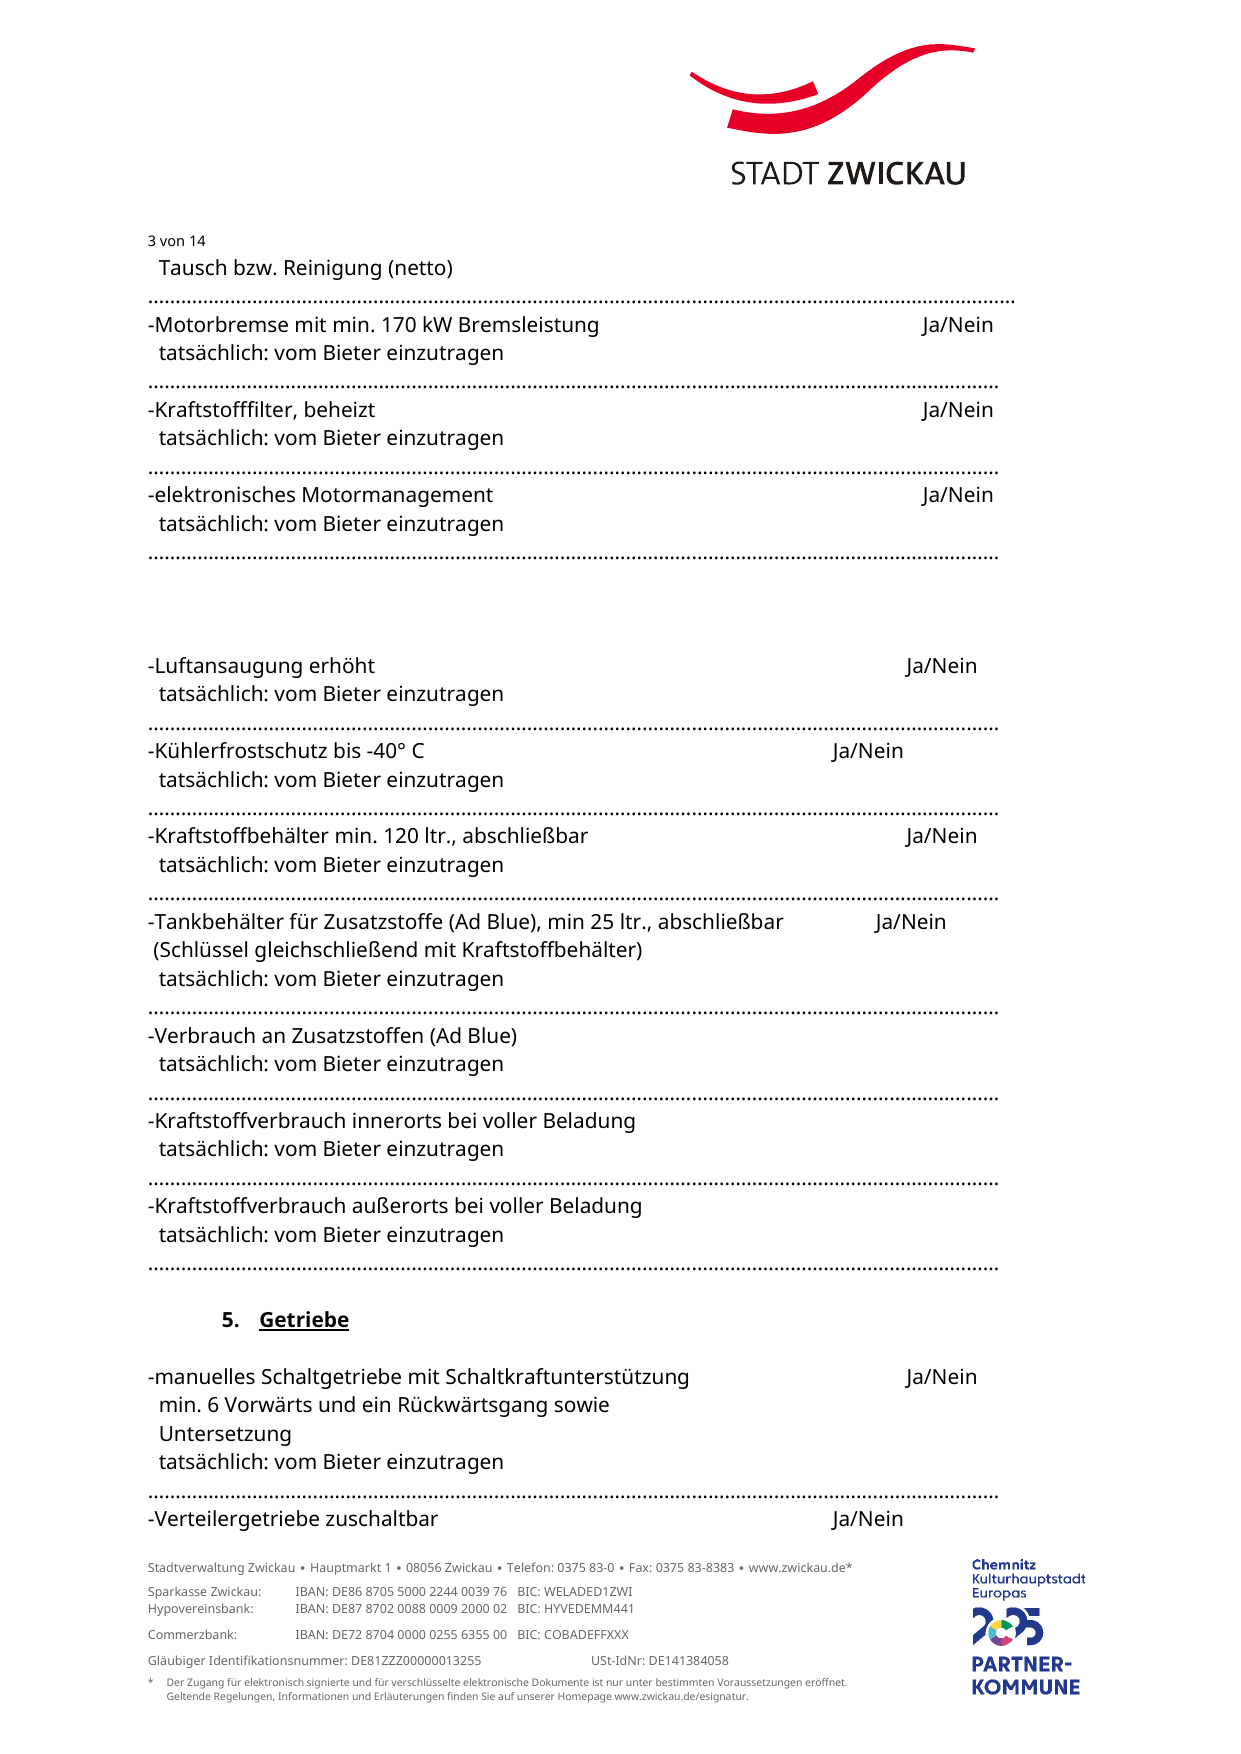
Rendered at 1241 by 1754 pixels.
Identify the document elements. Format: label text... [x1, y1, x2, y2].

text -Luftansaugung erhöht Ja/Nein [148, 651, 1152, 679]
text -Verteilergetriebe zuschaltbar Ja/Nein [148, 1504, 1152, 1533]
text -Verbrauch an Zusatzstoffen (Ad Blue) [148, 1021, 1152, 1049]
text tatsächlich: vom Bieter einzutragen …………………………………………………………………………………………………………………………………..…… [148, 1049, 1152, 1106]
text -Kühlerfrostschutz bis -40° C Ja/Nein [148, 736, 1152, 765]
text tatsächlich: vom Bieter einzutragen …………………………………………………………………………………………………………………………………..…… [148, 509, 1152, 566]
text tatsächlich: vom Bieter einzutragen …………………………………………………………………………………………………………………………………..…… [148, 338, 1152, 395]
text -elektronisches Motormanagement Ja/Nein [148, 480, 1152, 509]
text -Tankbehälter für Zusatzstoffe (Ad Blue), min 25 ltr., abschließbar Ja/Nein [148, 907, 1152, 935]
text -manuelles Schaltgetriebe mit Schaltkraftunterstützung Ja/Nein [148, 1362, 1152, 1390]
text -Kraftstoffbehälter min. 120 ltr., abschließbar Ja/Nein [148, 822, 1152, 850]
text Untersetzung [148, 1419, 1152, 1447]
text tatsächlich: vom Bieter einzutragen …………………………………………………………………………………………………………………………………..…… [148, 1220, 1152, 1277]
text Tausch bzw. Reinigung (netto) [148, 253, 1152, 281]
text tatsächlich: vom Bieter einzutragen …………………………………………………………………………………………………………………………………..…… [148, 850, 1152, 907]
text tatsächlich: vom Bieter einzutragen …………………………………………………………………………………………………………………………………..…… [148, 765, 1152, 822]
text tatsächlich: vom Bieter einzutragen …………………………………………………………………………………………………………………………………..…… [148, 1134, 1152, 1191]
text min. 6 Vorwärts und ein Rückwärtsgang sowie [148, 1390, 1152, 1419]
text -Kraftstoffverbrauch innerorts bei voller Beladung [148, 1106, 1152, 1134]
text tatsächlich: vom Bieter einzutragen …………………………………………………………………………………………………………………………………..…… [148, 423, 1152, 480]
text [148, 1447, 1152, 1504]
text ……………………………………………………………………………………………………………………………………..…… [148, 281, 1152, 310]
text -Kraftstofffilter, beheizt Ja/Nein [148, 395, 1152, 423]
text tatsächlich: vom Bieter einzutragen …………………………………………………………………………………………………………………………………..…… [148, 964, 1152, 1021]
list Getriebe [222, 1305, 1152, 1333]
text (Schlüssel gleichschließend mit Kraftstoffbehälter) [148, 935, 1152, 964]
text -Kraftstoffverbrauch außerorts bei voller Beladung [148, 1191, 1152, 1220]
text -Motorbremse mit min. 170 kW Bremsleistung Ja/Nein [148, 310, 1152, 338]
text tatsächlich: vom Bieter einzutragen …………………………………………………………………………………………………………………………………..…… [148, 679, 1152, 736]
